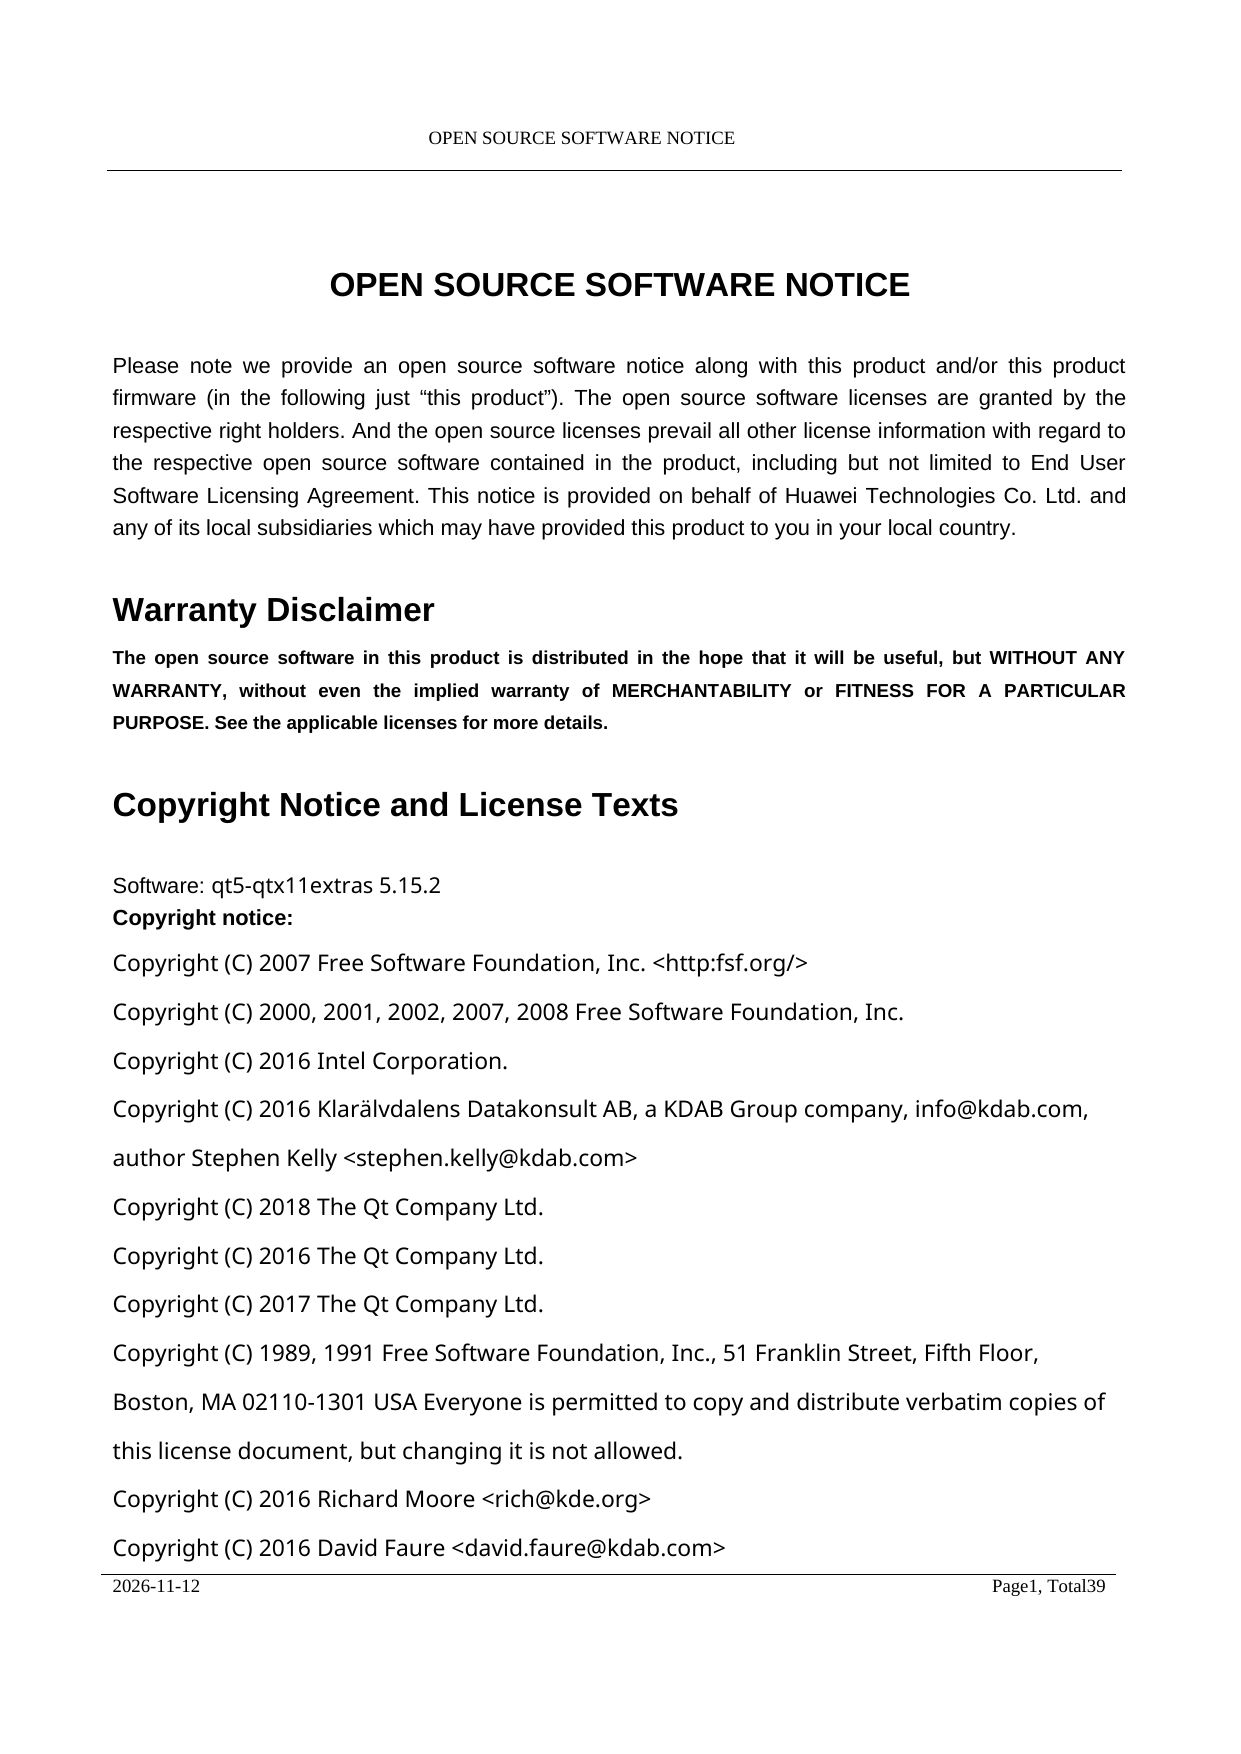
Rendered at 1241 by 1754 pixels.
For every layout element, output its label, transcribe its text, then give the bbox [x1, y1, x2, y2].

text Software: qt5-qtx11extras 5.15.2 [112, 869, 1128, 901]
text OPEN SOURCE SOFTWARE NOTICE [112, 251, 1128, 316]
text Copyright (C) 2007 Free Software Foundation, Inc. <http:fsf.org/> Copyright (C) 2000, 2001, 2002, 2007, 2008 Free Software Foundation, Inc. Copyright (C) 2016 Intel Corporation. Copyright (C) 2016 Klarälvdalens Datakonsult AB, a KDAB Group company, info@kdab.com, author Stephen Kelly <stephen.kelly@kdab.com> Copyright (C) 2018 The Qt Company Ltd. Copyright (C) 2016 The Qt Company Ltd. Copyright (C) 2017 The Qt Company Ltd. Copyright (C) 1989, 1991 Free Software Foundation, Inc., 51 Franklin Street, Fifth Floor, Boston, MA 02110-1301 USA Everyone is permitted to copy and distribute verbatim copies of this license document, but changing it is not allowed. Copyright (C) 2016 Richard Moore <rich@kde.org> Copyright (C) 2016 David Faure <david.faure@kdab.com> [112, 947, 1128, 1564]
text Warranty Disclaimer [112, 576, 1128, 641]
text Please note we provide an open source software notice along with this product and/or this product firmware (in the following just “this product”). The open source software licenses are granted by the respective right holders. And the open source licenses prevail all other license information with regard to the respective open source software contained in the product, including but not limited to End User Software Licensing Agreement. This notice is provided on behalf of Huawei Technologies Co. Ltd. and any of its local subsidiaries which may have provided this product to you in your local country. [112, 349, 1128, 544]
text Copyright Notice and License Texts [112, 771, 1128, 836]
text Copyright notice: [112, 901, 1128, 934]
text The open source software in this product is distributed in the hope that it will be useful, but WITHOUT ANY WARRANTY, without even the implied warranty of MERCHANTABILITY or FITNESS FOR A PARTICULAR PURPOSE. See the applicable licenses for more details. [112, 641, 1128, 739]
